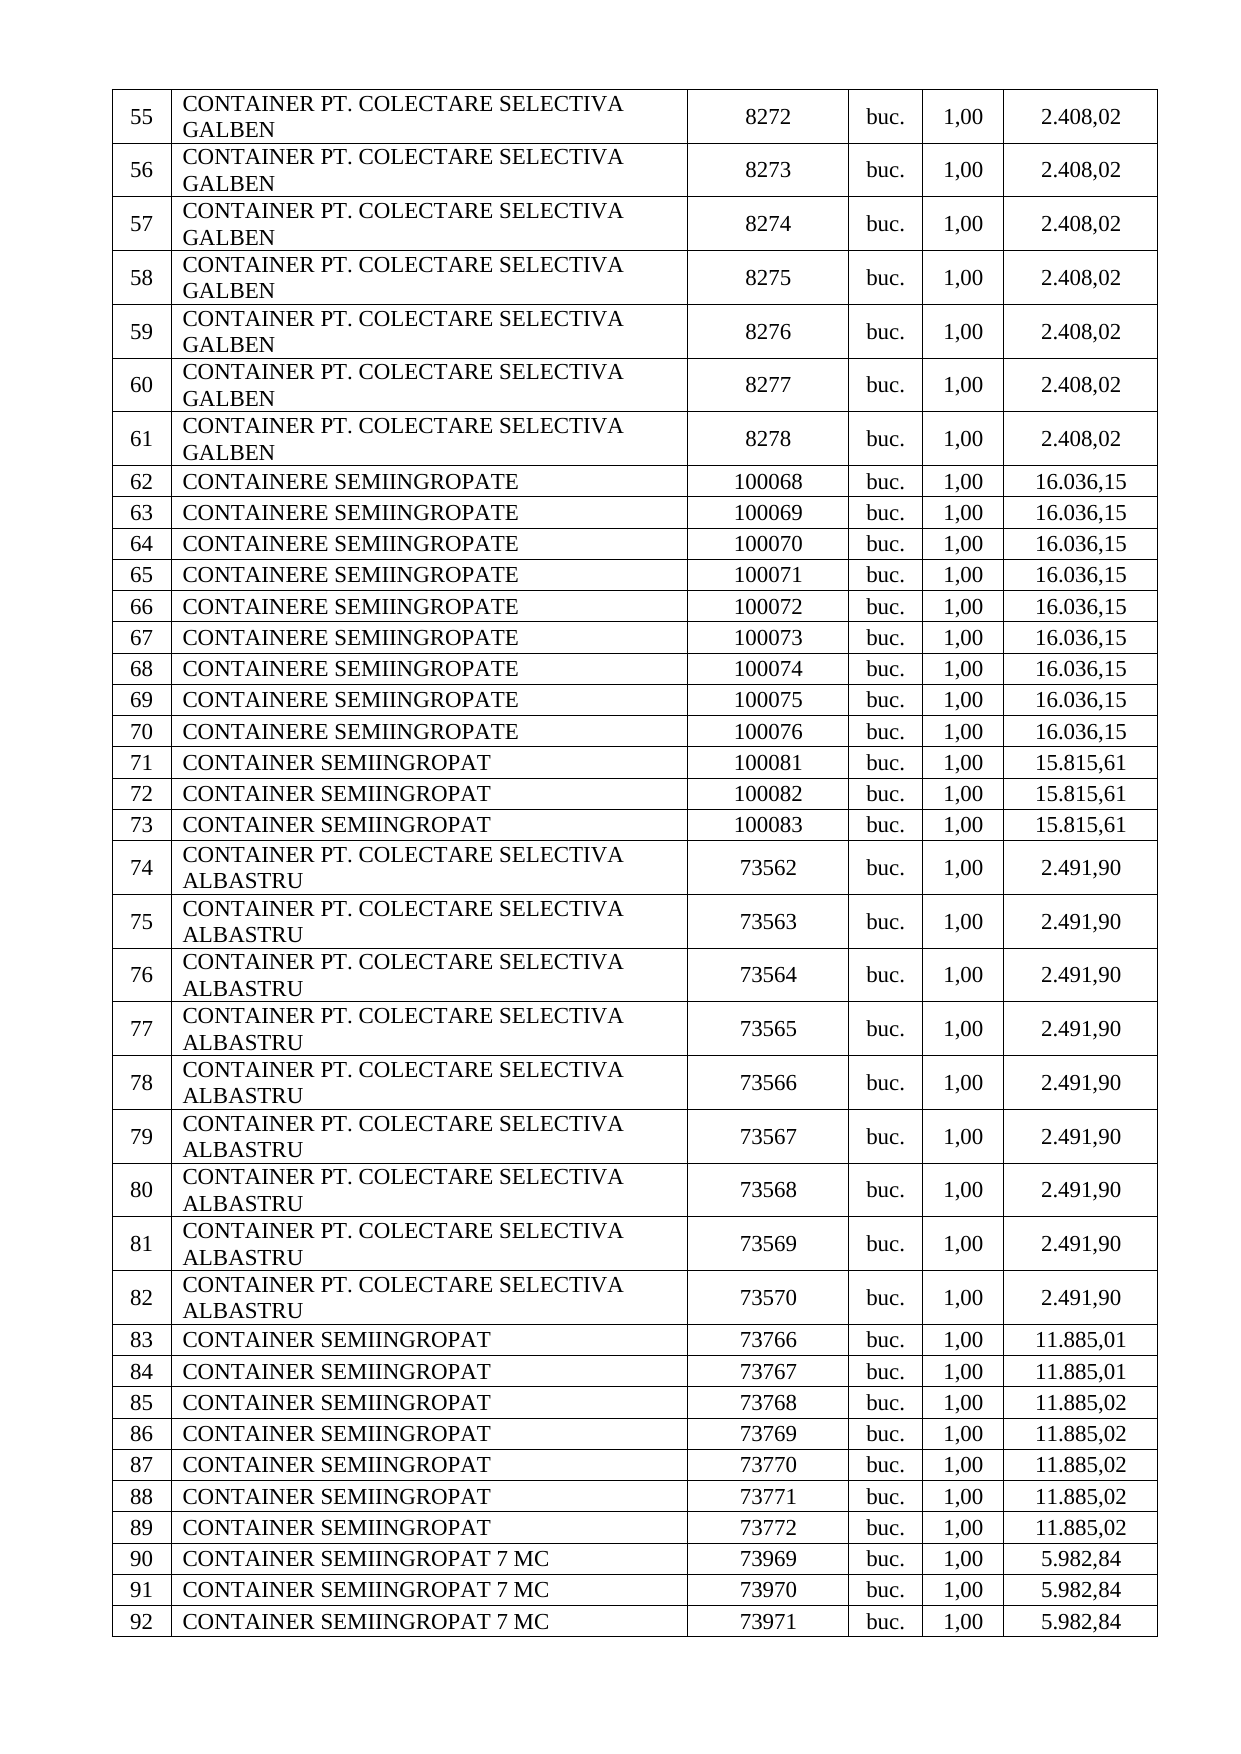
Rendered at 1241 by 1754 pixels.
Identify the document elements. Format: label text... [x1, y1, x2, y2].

table_cell CONTAINER SEMIINGROPAT [172, 1325, 687, 1355]
table_cell 1,00 [923, 895, 1003, 947]
table_cell 16.036,15 [1004, 529, 1157, 559]
table_cell 73570 [688, 1271, 848, 1324]
table_cell CONTAINER SEMIINGROPAT [172, 1450, 687, 1480]
table_cell 72 [113, 779, 171, 809]
table_cell 73 [113, 810, 171, 840]
table_cell 89 [113, 1512, 171, 1542]
table_cell 1,00 [923, 1271, 1003, 1324]
table_cell 8272 [688, 90, 848, 142]
table_cell CONTAINER SEMIINGROPAT [172, 747, 687, 777]
table_cell 2.491,90 [1004, 1110, 1157, 1162]
table_cell 1,00 [923, 1450, 1003, 1480]
table_cell buc. [849, 841, 922, 894]
table_cell 2.491,90 [1004, 1056, 1157, 1109]
table_cell 16.036,15 [1004, 591, 1157, 621]
table_cell CONTAINER PT. COLECTARE SELECTIVA ALBASTRU [172, 1164, 687, 1216]
table_cell 15.815,61 [1004, 779, 1157, 809]
table_cell buc. [849, 197, 922, 250]
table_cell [172, 197, 687, 250]
table_cell 79 [113, 1110, 171, 1162]
table_cell 58 [113, 251, 171, 304]
table_cell 1,00 [923, 841, 1003, 894]
table_cell CONTAINER PT. COLECTARE SELECTIVA GALBEN [172, 251, 687, 304]
table_cell 73970 [688, 1575, 848, 1605]
table_cell 1,00 [923, 1325, 1003, 1355]
table_cell buc. [849, 1002, 922, 1055]
table_cell 16.036,15 [1004, 497, 1157, 527]
table_cell 83 [113, 1325, 171, 1355]
table_cell 100075 [688, 685, 848, 715]
table_cell 1,00 [923, 1575, 1003, 1605]
table_cell 100082 [688, 779, 848, 809]
table_cell 8275 [688, 251, 848, 304]
table_cell 16.036,15 [1004, 654, 1157, 684]
table_cell 100068 [688, 466, 848, 496]
table_cell buc. [849, 1481, 922, 1511]
table_cell 1,00 [923, 1110, 1003, 1162]
table_cell CONTAINER PT. COLECTARE SELECTIVA ALBASTRU [172, 841, 687, 894]
table_cell 100072 [688, 591, 848, 621]
table_cell 16.036,15 [1004, 466, 1157, 496]
table_cell buc. [849, 466, 922, 496]
table_cell buc. [849, 591, 922, 621]
table_cell 73971 [688, 1606, 848, 1636]
table_cell CONTAINERE SEMIINGROPATE [172, 654, 687, 684]
table_cell 73771 [688, 1481, 848, 1511]
table_cell 1,00 [923, 1164, 1003, 1216]
table_cell CONTAINERE SEMIINGROPATE [172, 622, 687, 652]
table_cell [172, 1606, 687, 1636]
table_cell 8277 [688, 359, 848, 411]
table_cell 1,00 [923, 497, 1003, 527]
table_cell 73562 [688, 841, 848, 894]
table_cell 1,00 [923, 1481, 1003, 1511]
table_cell 100083 [688, 810, 848, 840]
table_cell 73969 [688, 1544, 848, 1574]
table_cell buc. [849, 1575, 922, 1605]
table_cell buc. [849, 685, 922, 715]
table_cell 1,00 [923, 1387, 1003, 1417]
table_cell 16.036,15 [1004, 716, 1157, 746]
table_cell buc. [849, 895, 922, 947]
table_cell 84 [113, 1356, 171, 1386]
table_cell 8276 [688, 305, 848, 357]
table_cell 73768 [688, 1387, 848, 1417]
table_cell 70 [113, 716, 171, 746]
table_cell 11.885,02 [1004, 1512, 1157, 1542]
table_cell 62 [113, 466, 171, 496]
table_cell 92 [113, 1606, 171, 1636]
table_cell 73568 [688, 1164, 848, 1216]
table_cell 8274 [688, 197, 848, 250]
table_cell CONTAINER SEMIINGROPAT [172, 1512, 687, 1542]
table_cell 100076 [688, 716, 848, 746]
table_cell 73766 [688, 1325, 848, 1355]
table_cell 90 [113, 1544, 171, 1574]
table_cell CONTAINERE SEMIINGROPATE [172, 466, 687, 496]
table_cell 100081 [688, 747, 848, 777]
table_cell 1,00 [923, 1217, 1003, 1270]
table_cell 15.815,61 [1004, 747, 1157, 777]
table_cell buc. [849, 949, 922, 1001]
table_cell 59 [113, 305, 171, 357]
table_cell 2.408,02 [1004, 144, 1157, 196]
table_cell 2.491,90 [1004, 841, 1157, 894]
table_cell 67 [113, 622, 171, 652]
table_cell 81 [113, 1217, 171, 1270]
table_cell 1,00 [923, 654, 1003, 684]
table_cell CONTAINER PT. COLECTARE SELECTIVA ALBASTRU [172, 1217, 687, 1270]
table_cell 1,00 [923, 412, 1003, 465]
table_cell 82 [113, 1271, 171, 1324]
table_cell 1,00 [923, 251, 1003, 304]
table_cell 56 [113, 144, 171, 196]
table_cell 11.885,02 [1004, 1450, 1157, 1480]
table_cell CONTAINER PT. COLECTARE SELECTIVA ALBASTRU [172, 1110, 687, 1162]
table_cell buc. [849, 305, 922, 357]
table_cell 77 [113, 1002, 171, 1055]
table_cell 11.885,01 [1004, 1325, 1157, 1355]
table_cell 1,00 [923, 1419, 1003, 1449]
table_cell 5.982,84 [1004, 1606, 1157, 1636]
table_cell 1,00 [923, 305, 1003, 357]
table_cell CONTAINER SEMIINGROPAT 7 MC [172, 1544, 687, 1574]
table_cell 73767 [688, 1356, 848, 1386]
table_cell 2.408,02 [1004, 305, 1157, 357]
table_cell 5.982,84 [1004, 1544, 1157, 1574]
table_cell 73563 [688, 895, 848, 947]
table_cell CONTAINER SEMIINGROPAT [172, 1387, 687, 1417]
table_cell 1,00 [923, 1056, 1003, 1109]
table_cell CONTAINER PT. COLECTARE SELECTIVA ALBASTRU [172, 1056, 687, 1109]
table_cell buc. [849, 359, 922, 411]
table_cell 88 [113, 1481, 171, 1511]
table_cell 66 [113, 591, 171, 621]
table_cell 100069 [688, 497, 848, 527]
table_cell CONTAINER SEMIINGROPAT [172, 1481, 687, 1511]
table_cell 73567 [688, 1110, 848, 1162]
table_cell 8278 [688, 412, 848, 465]
table_cell 73772 [688, 1512, 848, 1542]
table_cell 5.982,84 [1004, 1575, 1157, 1605]
table_cell 2.491,90 [1004, 1002, 1157, 1055]
table_cell CONTAINER SEMIINGROPAT [172, 779, 687, 809]
table_cell 55 [113, 90, 171, 142]
table_cell 11.885,02 [1004, 1481, 1157, 1511]
table_cell 1,00 [923, 359, 1003, 411]
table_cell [172, 144, 687, 196]
table_cell 8273 [688, 144, 848, 196]
table_cell 74 [113, 841, 171, 894]
table_cell 16.036,15 [1004, 622, 1157, 652]
table_cell 2.408,02 [1004, 412, 1157, 465]
table_cell CONTAINER PT. COLECTARE SELECTIVA GALBEN [172, 412, 687, 465]
table_cell 86 [113, 1419, 171, 1449]
table_cell 1,00 [923, 90, 1003, 142]
table_cell 100074 [688, 654, 848, 684]
table_cell 2.408,02 [1004, 90, 1157, 142]
table_cell buc. [849, 1271, 922, 1324]
table_cell buc. [849, 779, 922, 809]
table_cell CONTAINER PT. COLECTARE SELECTIVA ALBASTRU [172, 949, 687, 1001]
table_cell CONTAINERE SEMIINGROPATE [172, 497, 687, 527]
table_cell buc. [849, 1450, 922, 1480]
table_cell 87 [113, 1450, 171, 1480]
table_cell CONTAINER SEMIINGROPAT [172, 1356, 687, 1386]
table_cell 69 [113, 685, 171, 715]
table_cell 1,00 [923, 747, 1003, 777]
table_cell 64 [113, 529, 171, 559]
table_cell buc. [849, 1356, 922, 1386]
table_cell buc. [849, 1387, 922, 1417]
table_cell buc. [849, 1325, 922, 1355]
table_cell buc. [849, 1110, 922, 1162]
table_cell buc. [849, 654, 922, 684]
table_cell buc. [849, 497, 922, 527]
table_cell 57 [113, 197, 171, 250]
table_cell buc. [849, 1056, 922, 1109]
table_cell 16.036,15 [1004, 560, 1157, 590]
table_cell 15.815,61 [1004, 810, 1157, 840]
table_cell 11.885,01 [1004, 1356, 1157, 1386]
table_cell 63 [113, 497, 171, 527]
table_cell 61 [113, 412, 171, 465]
table_cell 1,00 [923, 1544, 1003, 1574]
table_cell 11.885,02 [1004, 1387, 1157, 1417]
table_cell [172, 90, 687, 142]
table_cell CONTAINERE SEMIINGROPATE [172, 716, 687, 746]
table_cell 2.491,90 [1004, 1271, 1157, 1324]
table_cell buc. [849, 747, 922, 777]
table_cell 1,00 [923, 197, 1003, 250]
table_cell CONTAINERE SEMIINGROPATE [172, 560, 687, 590]
table_cell 68 [113, 654, 171, 684]
table_cell 1,00 [923, 1356, 1003, 1386]
table_cell CONTAINER PT. COLECTARE SELECTIVA GALBEN [172, 359, 687, 411]
table_cell 1,00 [923, 685, 1003, 715]
table_cell buc. [849, 1512, 922, 1542]
table_cell buc. [849, 1164, 922, 1216]
table_cell 1,00 [923, 529, 1003, 559]
table_cell 73569 [688, 1217, 848, 1270]
table_cell 2.408,02 [1004, 251, 1157, 304]
table_cell CONTAINERE SEMIINGROPATE [172, 529, 687, 559]
table_cell 1,00 [923, 560, 1003, 590]
table_cell buc. [849, 810, 922, 840]
table_cell CONTAINER PT. COLECTARE SELECTIVA GALBEN [172, 305, 687, 357]
table_cell 80 [113, 1164, 171, 1216]
table_cell 1,00 [923, 810, 1003, 840]
table_cell 1,00 [923, 591, 1003, 621]
table_cell 2.408,02 [1004, 197, 1157, 250]
table_cell buc. [849, 622, 922, 652]
table_cell buc. [849, 412, 922, 465]
table_cell 1,00 [923, 949, 1003, 1001]
table_cell CONTAINER PT. COLECTARE SELECTIVA ALBASTRU [172, 1271, 687, 1324]
table_cell CONTAINERE SEMIINGROPATE [172, 591, 687, 621]
table_cell 1,00 [923, 466, 1003, 496]
table_cell 100073 [688, 622, 848, 652]
table_cell CONTAINER SEMIINGROPAT 7 MC [172, 1575, 687, 1605]
table_cell buc. [849, 144, 922, 196]
table_cell buc. [849, 1217, 922, 1270]
table_cell CONTAINER PT. COLECTARE SELECTIVA ALBASTRU [172, 895, 687, 947]
table_cell 76 [113, 949, 171, 1001]
table_cell 100071 [688, 560, 848, 590]
table_cell 100070 [688, 529, 848, 559]
table_cell 73564 [688, 949, 848, 1001]
table_cell 73566 [688, 1056, 848, 1109]
table_cell 73769 [688, 1419, 848, 1449]
table_cell 1,00 [923, 1606, 1003, 1636]
table_cell 1,00 [923, 1512, 1003, 1542]
table_cell 2.491,90 [1004, 949, 1157, 1001]
table_cell 60 [113, 359, 171, 411]
table_cell 1,00 [923, 144, 1003, 196]
table_cell buc. [849, 716, 922, 746]
table_cell buc. [849, 1419, 922, 1449]
table_cell buc. [849, 1544, 922, 1574]
table_cell buc. [849, 529, 922, 559]
table_cell 75 [113, 895, 171, 947]
table_cell 73770 [688, 1450, 848, 1480]
table_cell CONTAINERE SEMIINGROPATE [172, 685, 687, 715]
table_cell 2.491,90 [1004, 1217, 1157, 1270]
table_cell CONTAINER SEMIINGROPAT [172, 1419, 687, 1449]
table_cell CONTAINER SEMIINGROPAT [172, 810, 687, 840]
table_cell buc. [849, 1606, 922, 1636]
table_cell 1,00 [923, 622, 1003, 652]
table_cell 1,00 [923, 1002, 1003, 1055]
table_cell 2.408,02 [1004, 359, 1157, 411]
table_cell 1,00 [923, 716, 1003, 746]
table_cell 11.885,02 [1004, 1419, 1157, 1449]
table_cell 73565 [688, 1002, 848, 1055]
table_cell 16.036,15 [1004, 685, 1157, 715]
table_cell buc. [849, 560, 922, 590]
table_cell 78 [113, 1056, 171, 1109]
table_cell 1,00 [923, 779, 1003, 809]
table_cell buc. [849, 90, 922, 142]
table_cell 85 [113, 1387, 171, 1417]
table_cell 91 [113, 1575, 171, 1605]
table_cell 2.491,90 [1004, 1164, 1157, 1216]
table_cell 71 [113, 747, 171, 777]
table_cell 65 [113, 560, 171, 590]
table_cell 2.491,90 [1004, 895, 1157, 947]
table_cell buc. [849, 251, 922, 304]
table_cell CONTAINER PT. COLECTARE SELECTIVA ALBASTRU [172, 1002, 687, 1055]
